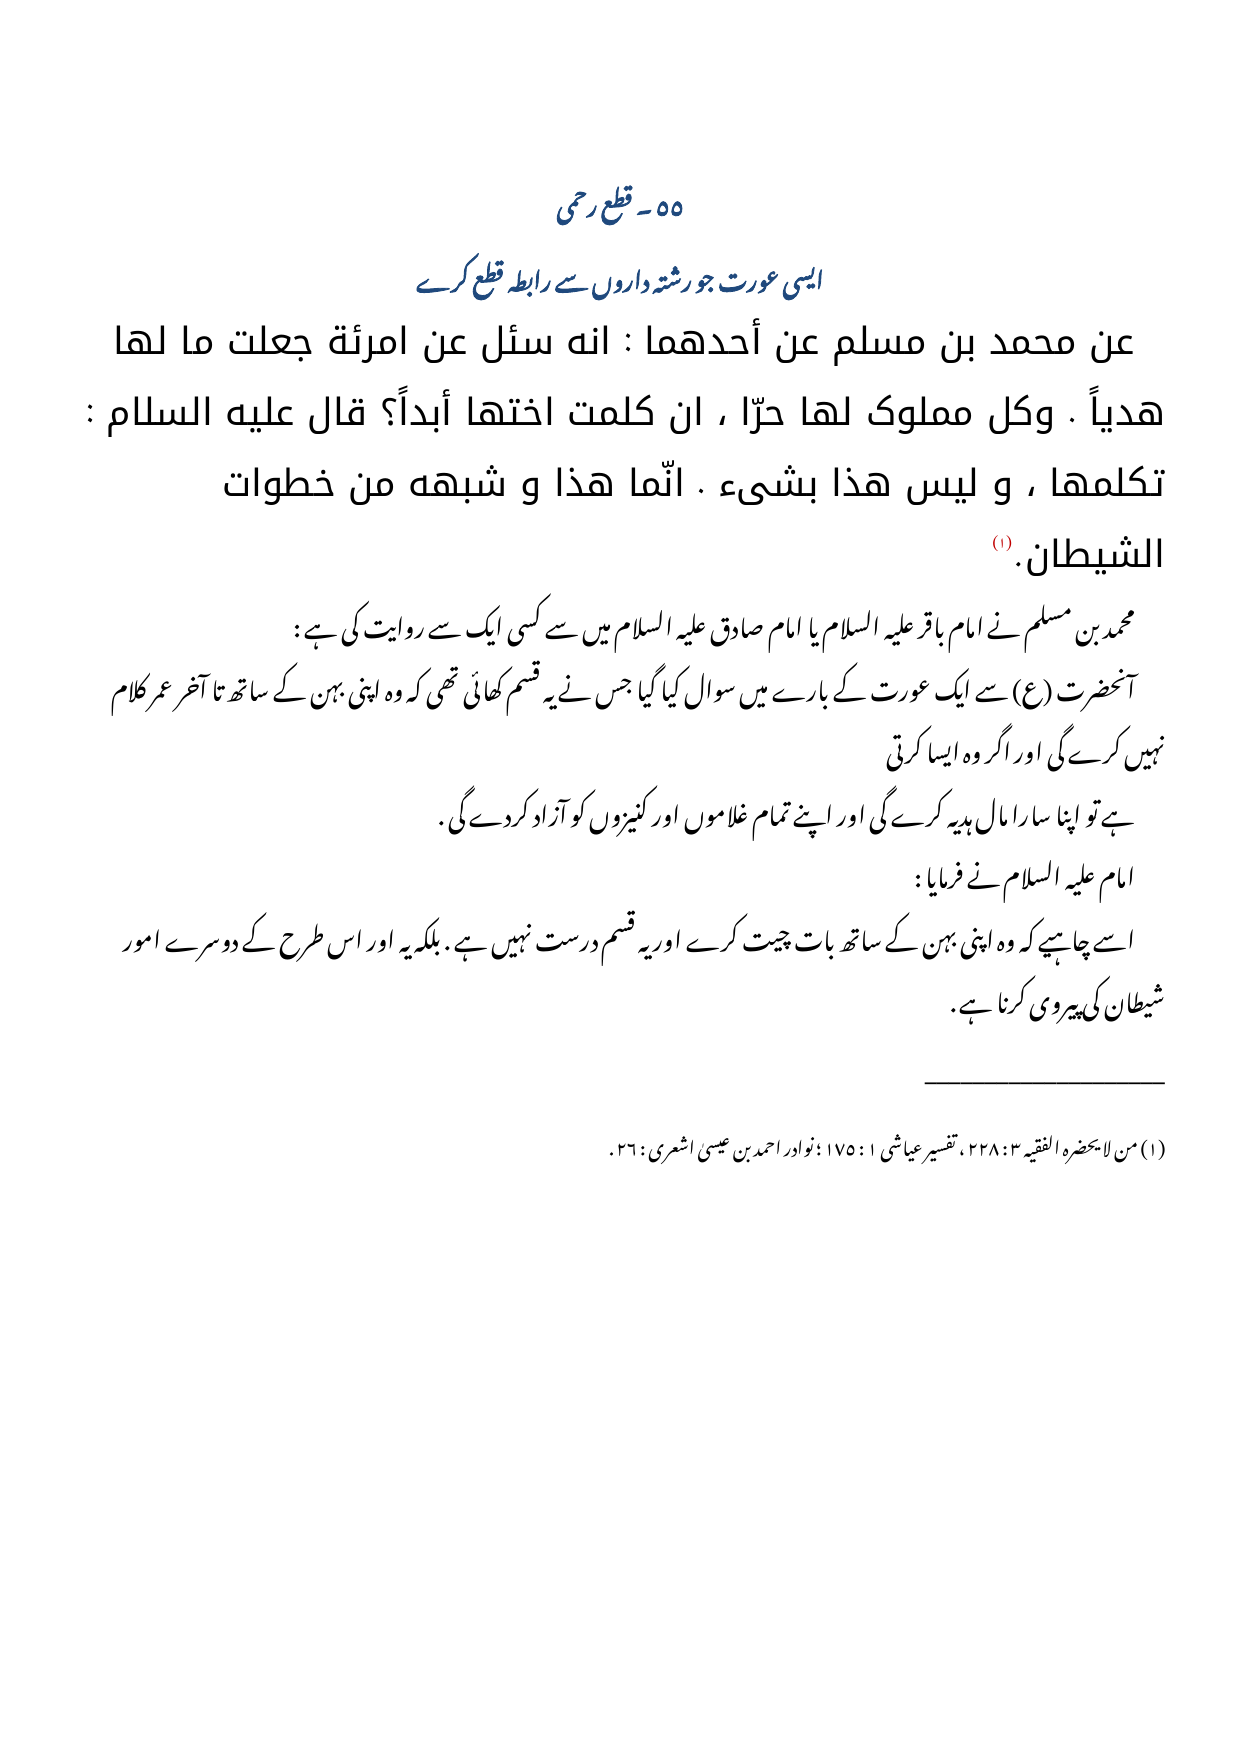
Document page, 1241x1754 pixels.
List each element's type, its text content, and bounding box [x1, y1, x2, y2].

text امام علیہ السلام نے فرمایا : [75, 841, 1165, 903]
text ____________________ [75, 1028, 1165, 1096]
text ہے تو اپنا سارا مال ہدیہ کرے گی اور اپنے تمام غلاموں اور کنیزوں کو آزاد کردے گی . [75, 778, 1165, 841]
subtitle ٥٥ ۔ قطع رحمی [75, 169, 1165, 231]
subtitle ایسی عورت جو رشتہ داروں سے رابطہ قطع کرے [75, 244, 1165, 306]
text (١) من لا یحضرہ الفقیہ ٣ : ٢٢٨ ، تفسیر عیاشی ١ : ١٧٥ ؛ نوادر احمد بن عیسیٰ اشعری : ٢٦ . [75, 1121, 1165, 1168]
text محمد بن مسلم نے امام باقر علیہ السلام یا امام صادق علیہ السلام میں سے کسی ایک سے روایت کی ہے : [75, 591, 1165, 653]
text اسے چاہیے کہ وہ اپنی بہن کے ساتھ بات چیت کرے اور یہ قسم درست نہیں ہے . بلکہ یہ اور اس طرح کے دوسرے امور شیطان کی پیروی کرنا ہے . [75, 903, 1165, 1028]
text عن محمد بن مسلم عن أحدهما : انه سئل عن امرئة جعلت ما لها هدیاً . وکل مملوک لها حرّا ، ان کلمت اختها أبداً؟ قال علیه السلام : تکلمها ، و لیس هذا بشیء . انّما هذا و شبهه من خطوات الشیطان . (١) [75, 306, 1165, 591]
text آنحضرت (ع) سے ایک عورت کے بارے میں سوال کیا گیا جس نے یہ قسم کھائی تھی کہ وہ اپنی بہن کے ساتھ تا آخر عمر کلام نہیں کرے گی اور اگر وہ ایسا کرتی [75, 653, 1165, 778]
